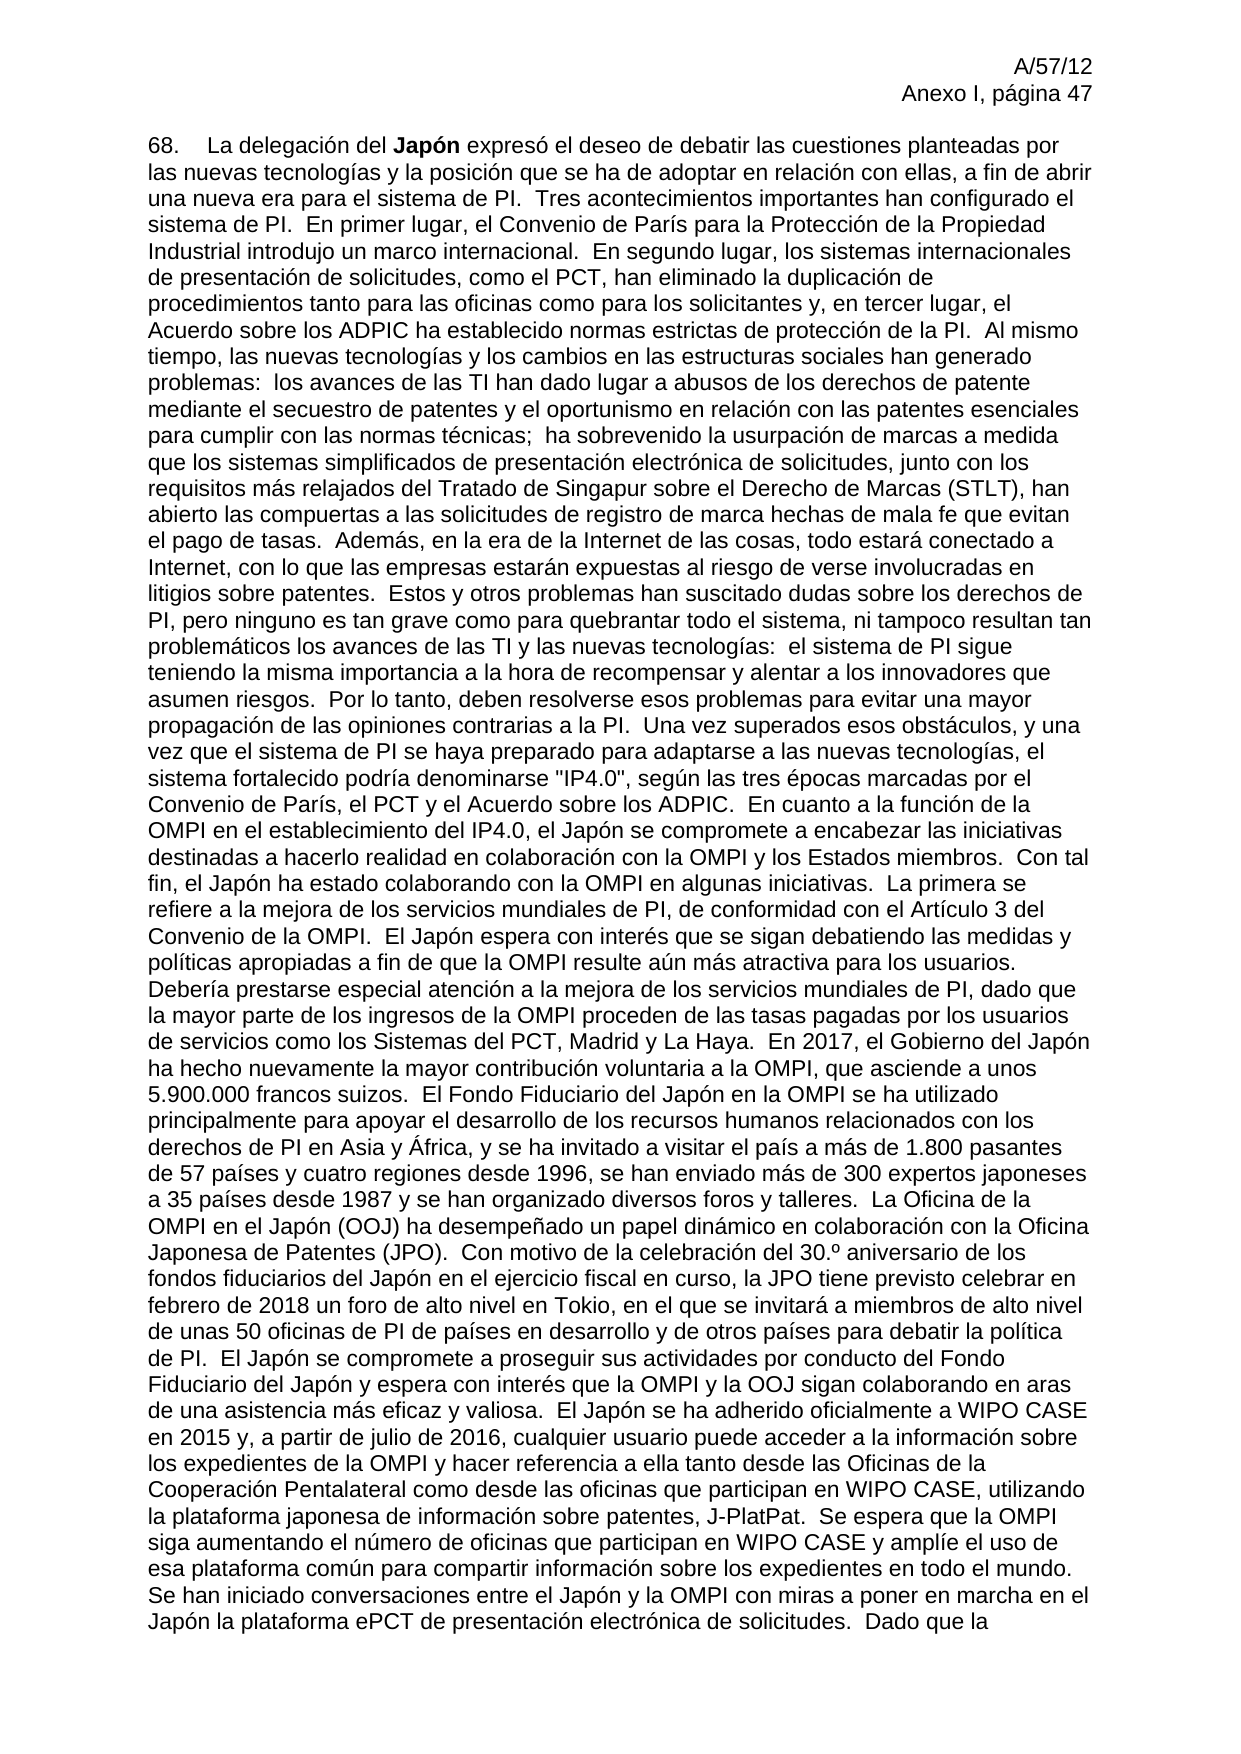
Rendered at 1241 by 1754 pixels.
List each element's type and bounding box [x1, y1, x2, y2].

text [148, 132, 1092, 1634]
